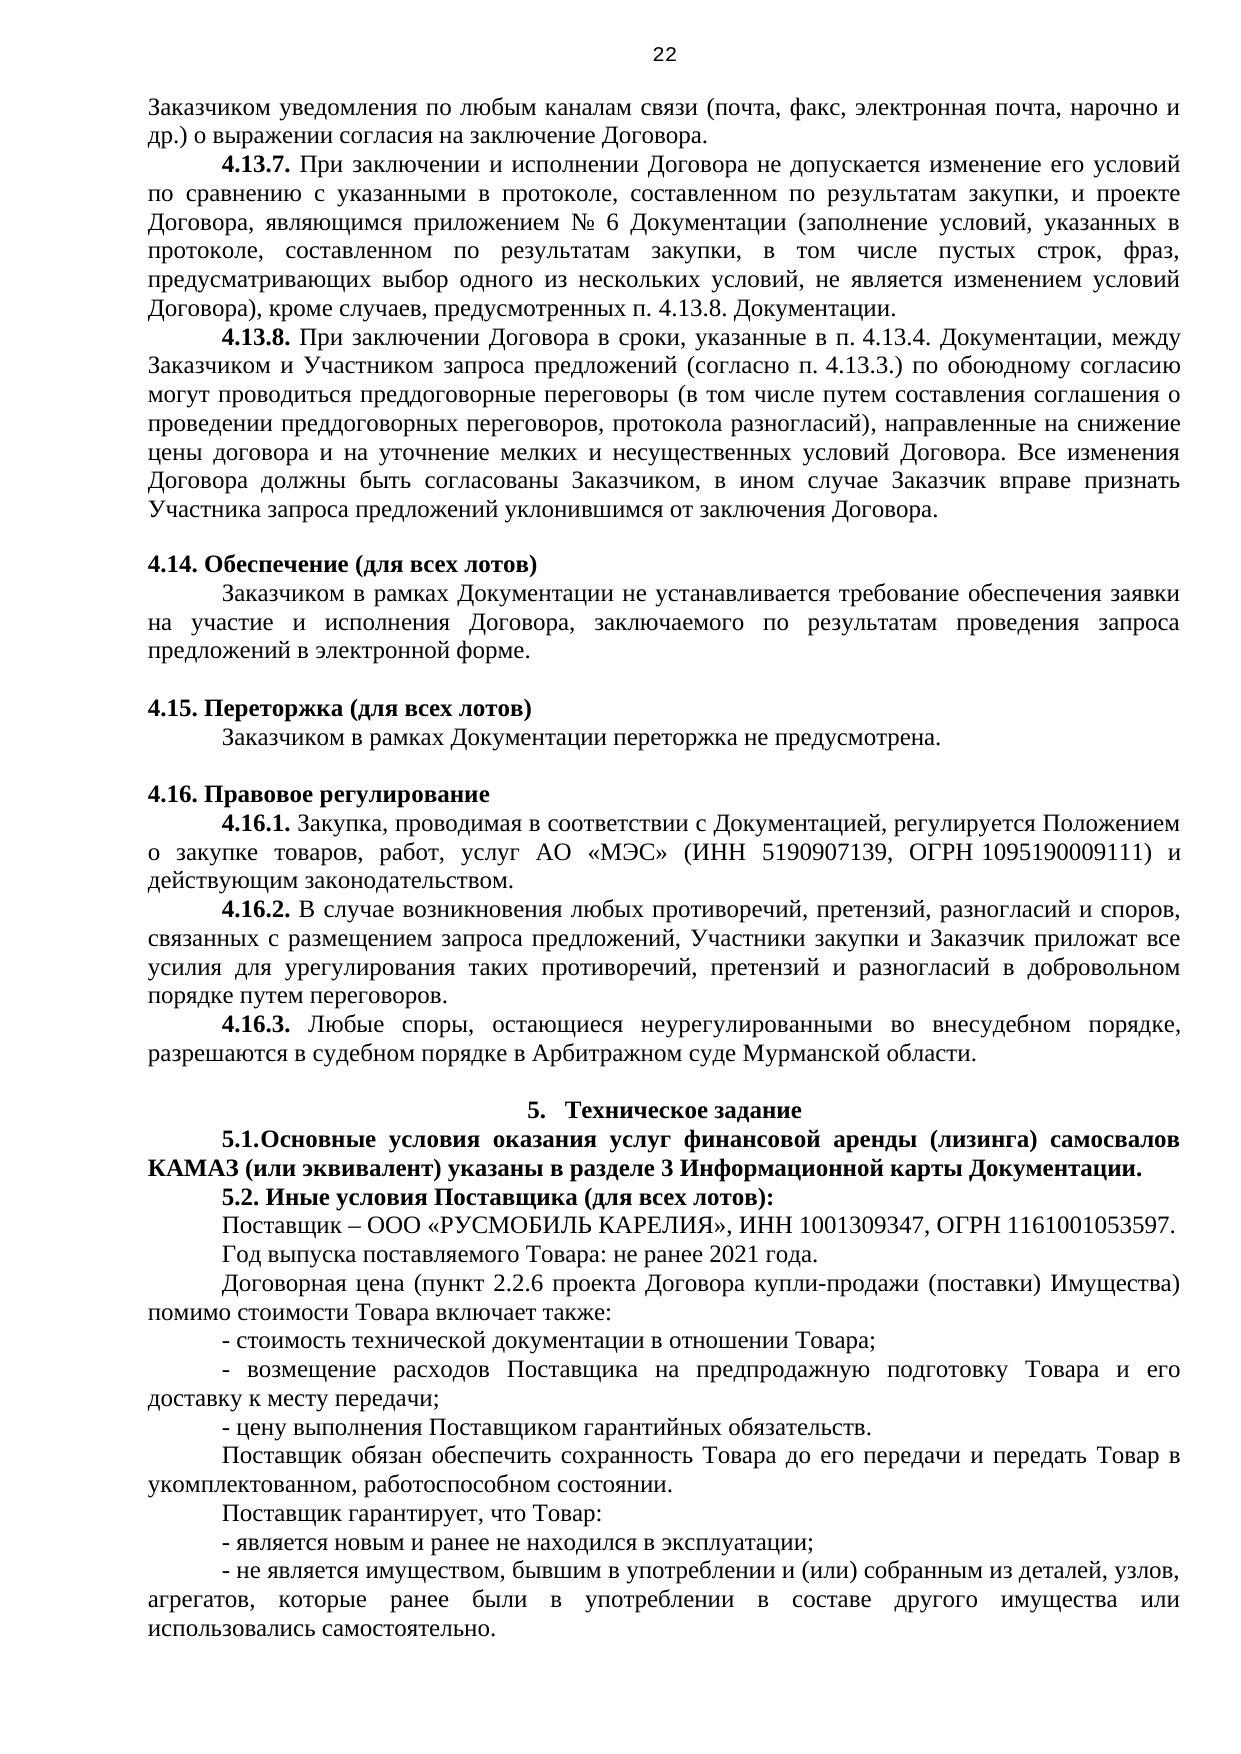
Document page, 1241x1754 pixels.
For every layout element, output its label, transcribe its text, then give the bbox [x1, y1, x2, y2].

text 4.14. Обеспечение (для всех лотов) [148, 549, 1181, 578]
text 4.16.3. Любые споры, остающиеся неурегулированными во внесудебном порядке, разрешаются в судебном порядке в Арбитражном суде Мурманской области. [148, 1009, 1181, 1067]
text 5.2. Иные условия Поставщика (для всех лотов): [148, 1182, 1181, 1210]
text Поставщик гарантирует, что Товар: [148, 1498, 1181, 1527]
text 4.13.7. При заключении и исполнении Договора не допускается изменение его условий по сравнению с указанными в протоколе, составленном по результатам закупки, и проекте Договора, являющимся приложением № 6 Документации (заполнение условий, указанных в протоколе, составленном по результатам закупки, в том числе пустых строк, фраз, предусматривающих выбор одного из нескольких условий, не является изменением условий Договора), кроме случаев, предусмотренных п. 4.13.8. Документации. [148, 149, 1181, 322]
text - возмещение расходов Поставщика на предпродажную подготовку Товара и его доставку к месту передачи; [148, 1354, 1181, 1412]
text - цену выполнения Поставщиком гарантийных обязательств. [148, 1412, 1181, 1440]
subtitle Техническое задание [148, 1095, 1181, 1124]
text Заказчиком в рамках Документации переторжка не предусмотрена. [148, 722, 1181, 750]
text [148, 92, 1181, 149]
text 4.13.8. При заключении Договора в сроки, указанные в п. 4.13.4. Документации, между Заказчиком и Участником запроса предложений (согласно п. 4.13.3.) по обоюдному согласию могут проводиться преддоговорные переговоры (в том числе путем составления соглашения о проведении преддоговорных переговоров, протокола разногласий), направленные на снижение цены договора и на уточнение мелких и несущественных условий Договора. Все изменения Договора должны быть согласованы Заказчиком, в ином случае Заказчик вправе признать Участника запроса предложений уклонившимся от заключения Договора. [148, 322, 1181, 523]
text 4.16.1. Закупка, проводимая в соответствии с Документацией, регулируется Положением о закупке товаров, работ, услуг АО «МЭС» (ИНН 5190907139, ОГРН 1095190009111) и действующим законодательством. [148, 808, 1181, 894]
list Основные условия оказания услуг финансовой аренды (лизинга) самосвалов КАМАЗ (или эквивалент) указаны в разделе 3 Информационной карты Документации. [148, 1124, 1181, 1182]
text - является новым и ранее не находился в эксплуатации; [148, 1527, 1181, 1555]
text 4.15. Переторжка (для всех лотов) [148, 693, 1181, 722]
text 4.16. Правовое регулирование [148, 779, 1181, 808]
text - не является имуществом, бывшим в употреблении и (или) собранным из деталей, узлов, агрегатов, которые ранее были в употреблении в составе другого имущества или использовались самостоятельно. [148, 1555, 1181, 1642]
text Договорная цена (пункт 2.2.6 проекта Договора купли-продажи (поставки) Имущества) помимо стоимости Товара включает также: [148, 1268, 1181, 1325]
text - стоимость технической документации в отношении Товара; [148, 1325, 1181, 1354]
text 4.16.2. В случае возникновения любых противоречий, претензий, разногласий и споров, связанных с размещением запроса предложений, Участники закупки и Заказчик приложат все усилия для урегулирования таких противоречий, претензий и разногласий в добровольном порядке путем переговоров. [148, 894, 1181, 1009]
text Заказчиком в рамках Документации не устанавливается требование обеспечения заявки на участие и исполнения Договора, заключаемого по результатам проведения запроса предложений в электронной форме. [148, 578, 1181, 664]
text Год выпуска поставляемого Товара: не ранее 2021 года. [148, 1239, 1181, 1268]
text Поставщик обязан обеспечить сохранность Товара до его передачи и передать Товар в укомплектованном, работоспособном состоянии. [148, 1440, 1181, 1498]
text Поставщик – ООО «РУСМОБИЛЬ КАРЕЛИЯ», ИНН 1001309347, ОГРН 1161001053597. [148, 1210, 1181, 1239]
